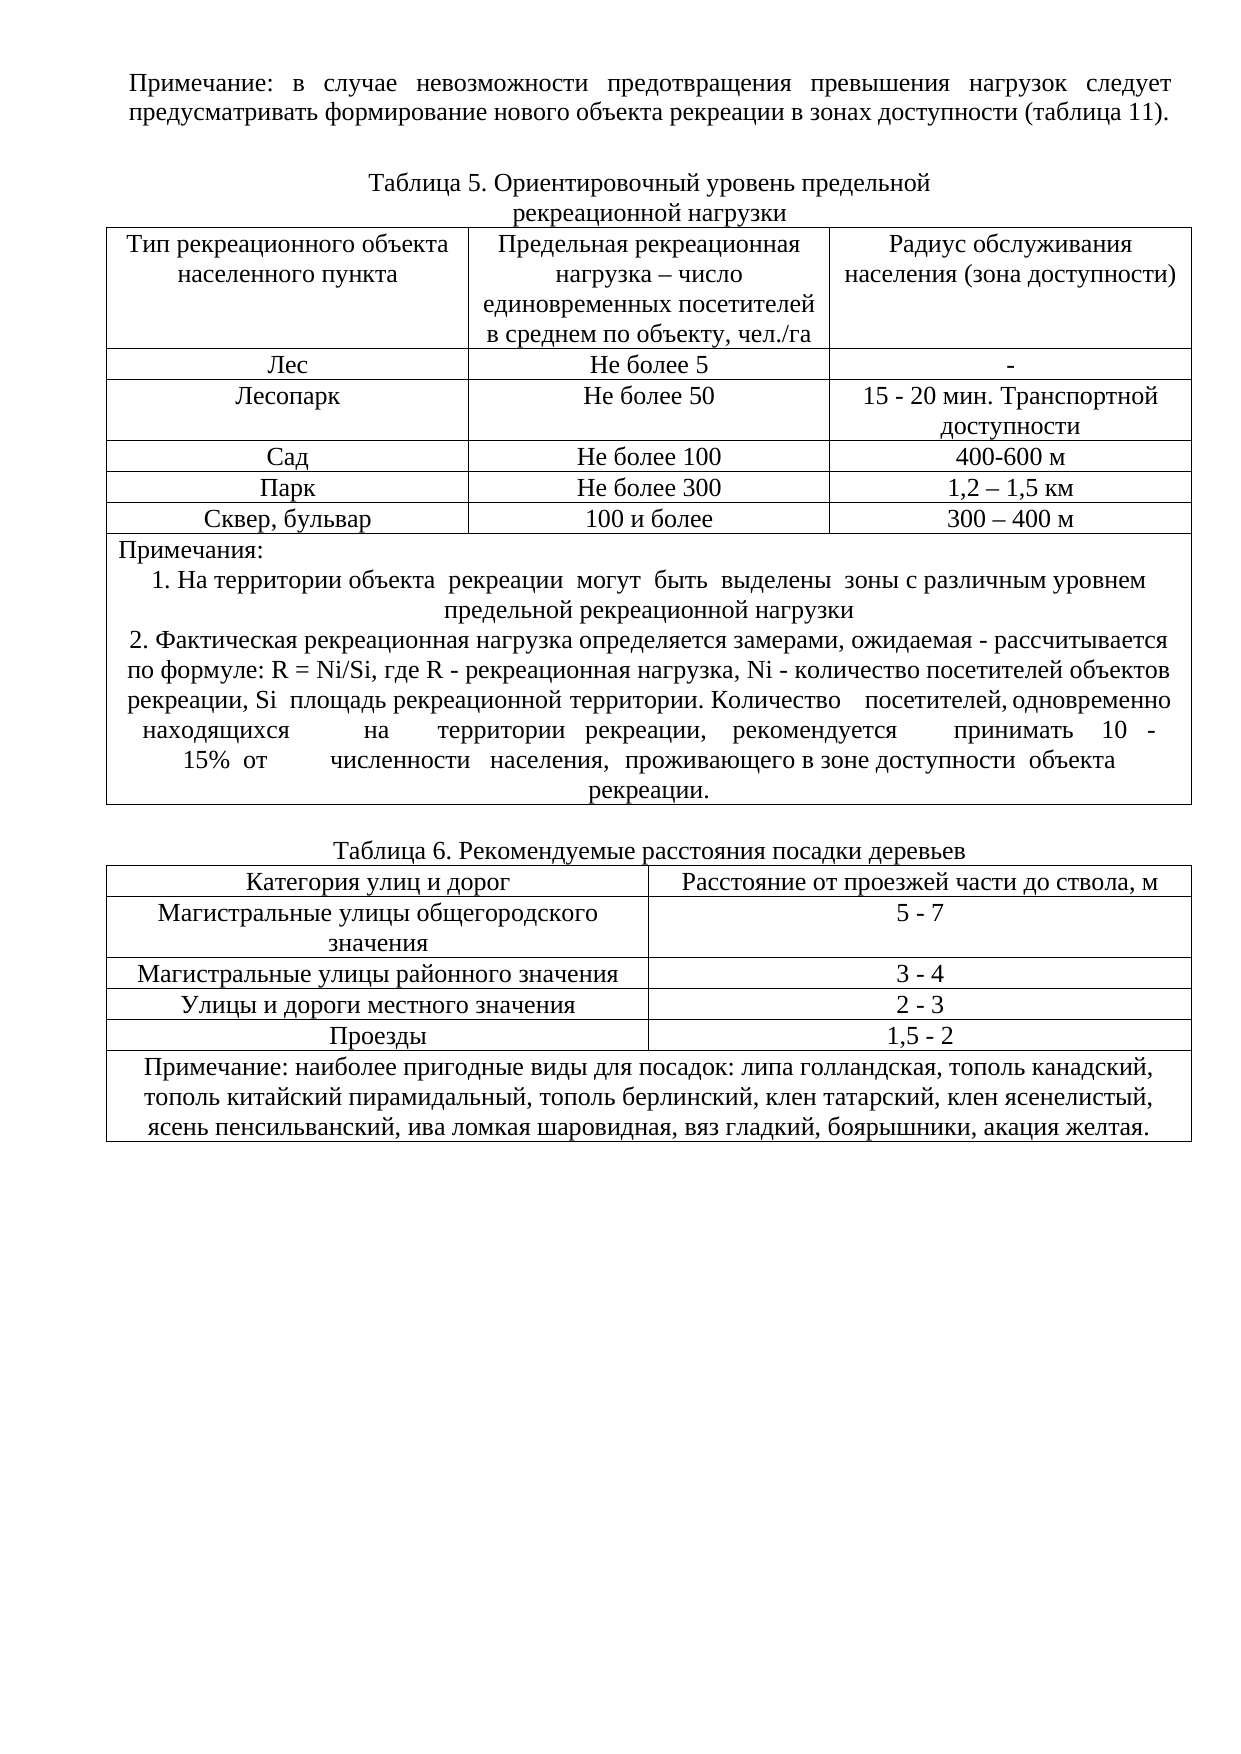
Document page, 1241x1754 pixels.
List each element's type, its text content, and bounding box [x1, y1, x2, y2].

table_cell 15 - 20 мин. Транспортной доступности [830, 380, 1191, 440]
table_cell 300 – [830, 503, 1191, 533]
table_cell Лес [107, 349, 468, 379]
table_cell Не более 300 [469, 472, 829, 502]
table_cell Не более 100 [469, 441, 829, 471]
table_cell 3 - 4 [649, 958, 1191, 988]
table_cell 100 и более [469, 503, 829, 533]
table_cell Парк [107, 472, 468, 502]
table_cell Проезды [107, 1020, 648, 1050]
table_header Радиус обслуживания населения (зона доступности) [830, 228, 1191, 348]
table_cell Примечание: наиболее пригодные виды для посадок: липа голландская, тополь канадский, тополь китайский пирамидальный, тополь берлинский, клен татарский, клен ясенелистый, ясень пенсильванский, ива ломкая шаровидная, вяз гладкий, боярышники, акация желтая. [107, 1051, 1191, 1141]
table_cell - [830, 349, 1191, 379]
table_cell Сквер, бульвар [107, 503, 468, 533]
table_cell Сад [107, 441, 468, 471]
table_cell 5 - 7 [649, 897, 1191, 957]
table_header Предельная рекреационная нагрузка – число единовременных посетителей в среднем по объекту, чел./га [469, 228, 829, 348]
table_header Тип рекреационного объекта населенного пункта [107, 228, 468, 348]
table_cell Улицы и дороги местного значения [107, 989, 648, 1019]
table_cell Магистральные улицы общегородского значения [107, 897, 648, 957]
table_cell Магистральные улицы районного значения [107, 958, 648, 988]
text Таблица 6. Рекомендуемые расстояния посадки деревьев [118, 835, 1181, 865]
table_cell Не более 5 [469, 349, 829, 379]
text Примечание: в случае невозможности предотвращения превышения нагрузок следует предусматривать формирование нового объекта рекреации в зонах доступности (таблица 11). [128, 68, 1173, 126]
table_cell 1,5 - 2 [649, 1020, 1191, 1050]
table_cell 2 - 3 [649, 989, 1191, 1019]
text Таблица 5. Ориентировочный уровень предельной [118, 167, 1181, 197]
table_header Категория улиц и дорог [107, 866, 648, 896]
table_cell Примечания: 1. На территории объекта рекреации могут быть выделены зоны с различным уровнем предельной рекреационной нагрузки 2. Фактическая рекреационная нагрузка определяется замерами, ожидаемая - рассчитывается по формуле: R = Ni/Si, где R - рекреационная нагрузка, Ni - количество посетителей объектов рекреации, Si площадь рекреационной территории. Количество посетителей, одновременно находящихся на территории рекреации, рекомендуется принимать 10 - 15% от численности населения, проживающего в зоне доступности объекта рекреации. [107, 534, 1191, 804]
table_cell Лесопарк [107, 380, 468, 440]
table_cell 1,2 – [830, 472, 1191, 502]
table_header Расстояние от проезжей части до ствола, м [649, 866, 1191, 896]
table_cell 400- [830, 441, 1191, 471]
table_cell Не более 50 [469, 380, 829, 440]
text рекреационной нагрузки [118, 197, 1181, 227]
